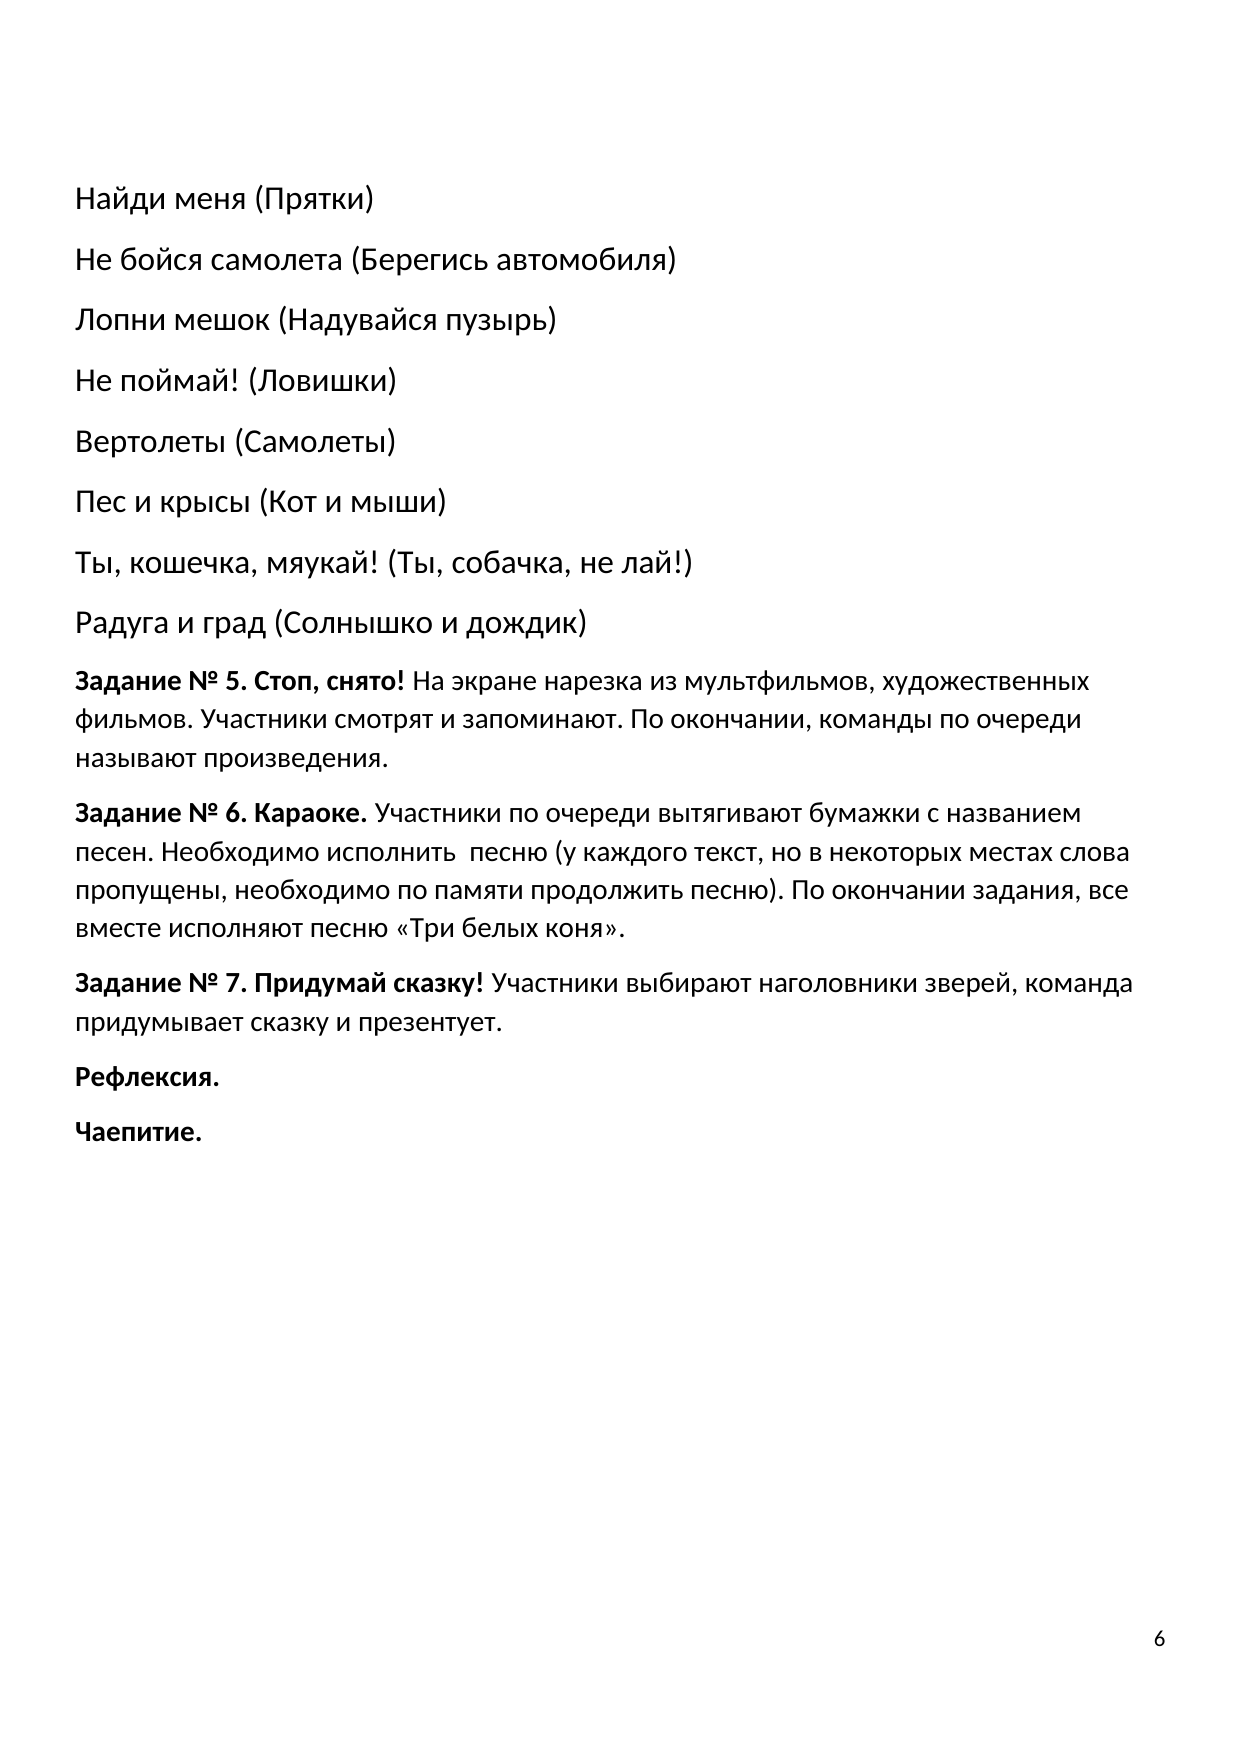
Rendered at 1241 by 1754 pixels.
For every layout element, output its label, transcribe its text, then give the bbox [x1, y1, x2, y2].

text Лопни мешок (Надувайся пузырь) [75, 298, 1165, 339]
text Задание № 5. Стоп, снято! На экране нарезка из мультфильмов, художественных фильмов. Участники смотрят и запоминают. По окончании, команды по очереди называют произведения. [75, 662, 1165, 775]
text Радуга и град (Солнышко и дождик) [75, 602, 1165, 642]
text Вертолеты (Самолеты) [75, 420, 1165, 460]
text Найди меня (Прятки) [75, 177, 1165, 218]
text Не поймай! (Ловишки) [75, 359, 1165, 400]
text Пес и крысы (Кот и мыши) [75, 480, 1165, 521]
text Чаепитие. [75, 1113, 1165, 1149]
text Рефлексия. [75, 1058, 1165, 1094]
text Не бойся самолета (Берегись автомобиля) [75, 238, 1165, 278]
text Ты, кошечка, мяукай! (Ты, собачка, не лай!) [75, 541, 1165, 582]
text Задание № 6. Караоке. Участники по очереди вытягивают бумажки с названием песен. Необходимо исполнить песню (у каждого текст, но в некоторых местах слова пропущены, необходимо по памяти продолжить песню). По окончании задания, все вместе исполняют песню «Три белых коня». [75, 794, 1165, 945]
text Задание № 7. Придумай сказку! Участники выбирают наголовники зверей, команда придумывает сказку и презентует. [75, 964, 1165, 1039]
